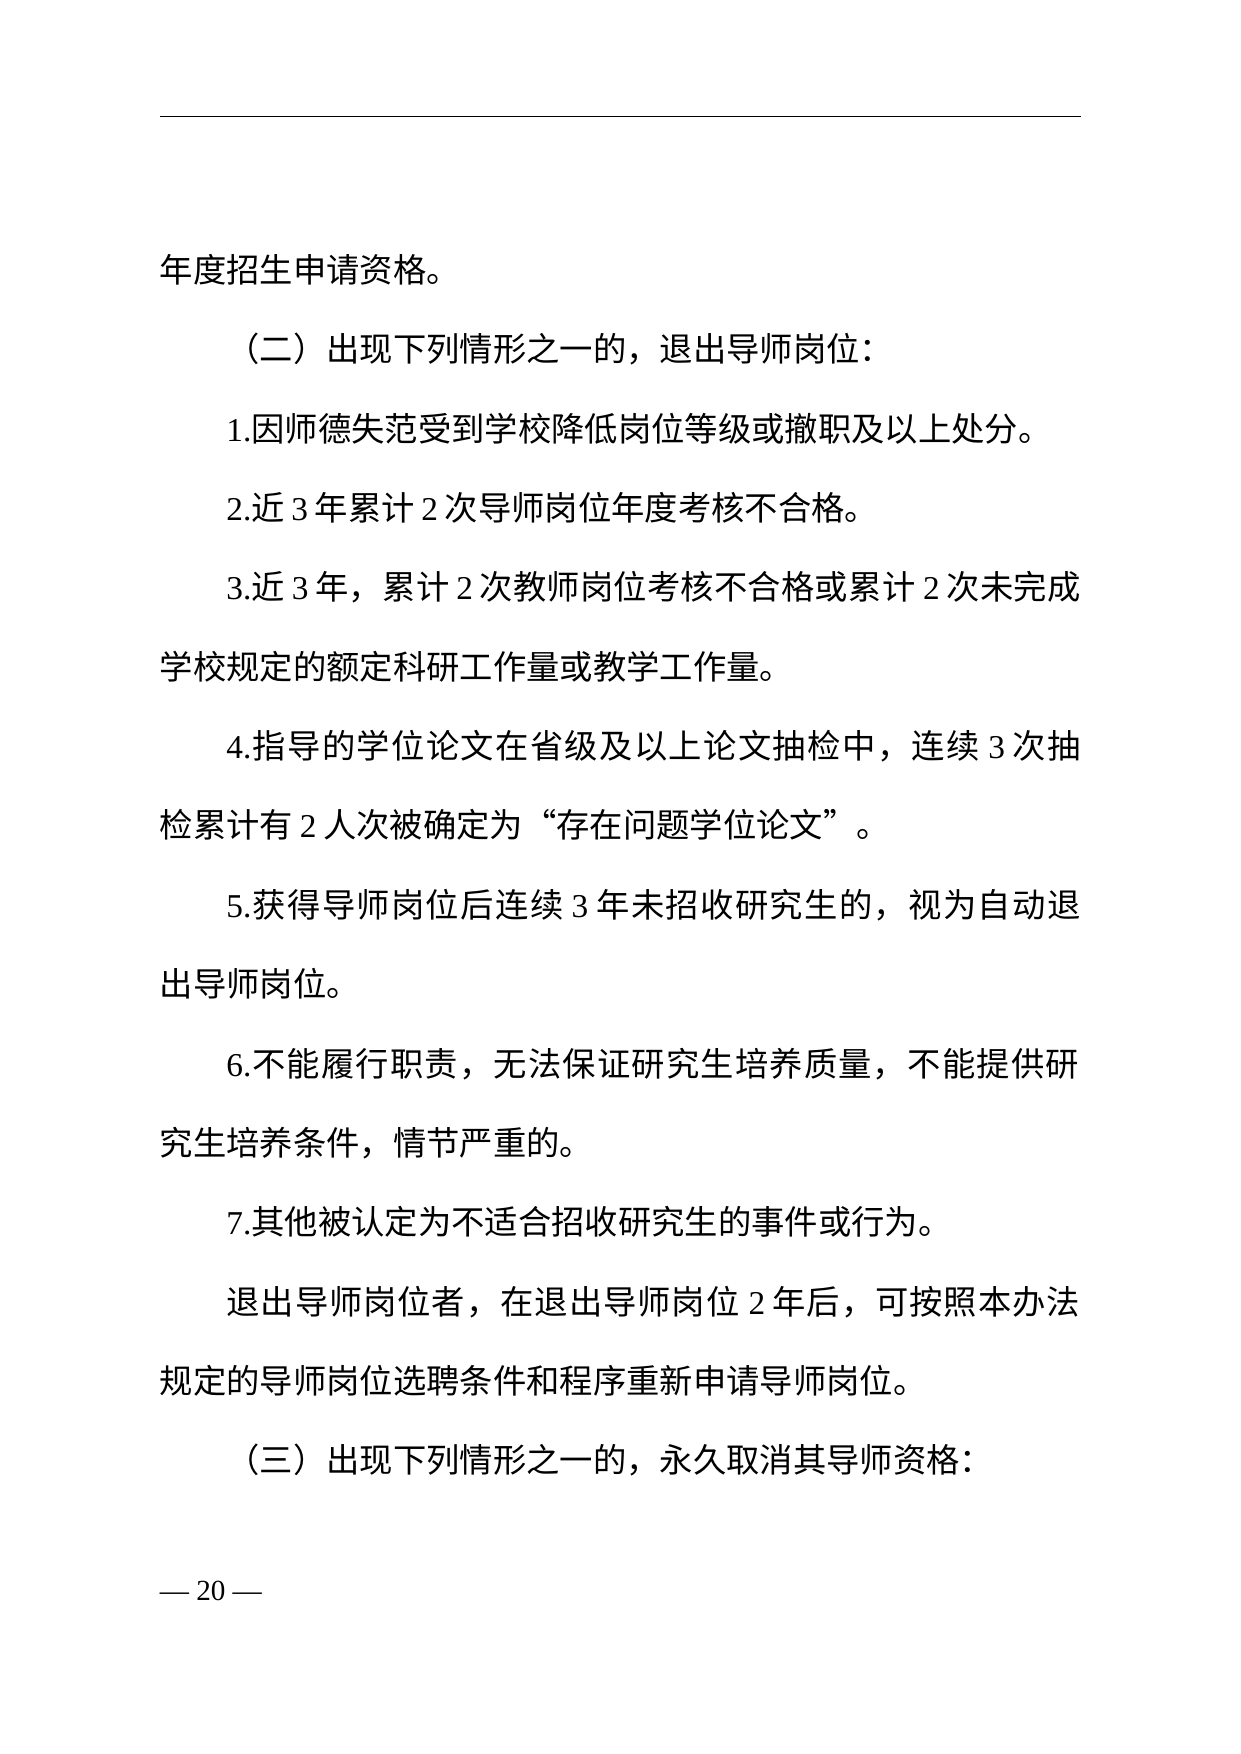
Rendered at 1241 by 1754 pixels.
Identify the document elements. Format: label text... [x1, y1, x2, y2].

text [159, 228, 1081, 307]
text 1.因师德失范受到学校降低岗位等级或撤职及以上处分。 [159, 387, 1081, 466]
text （三）出现下列情形之一的，永久取消其导师资格： [159, 1419, 1081, 1498]
text 2.近3年累计2次导师岗位年度考核不合格。 [159, 466, 1081, 546]
text （二）出现下列情形之一的，退出导师岗位： [159, 307, 1081, 387]
text 7.其他被认定为不适合招收研究生的事件或行为。 [159, 1181, 1081, 1260]
text 退出导师岗位者，在退出导师岗位2年后，可按照本办法规定的导师岗位选聘条件和程序重新申请导师岗位。 [159, 1260, 1081, 1419]
text 5.获得导师岗位后连续3年未招收研究生的，视为自动退出导师岗位。 [159, 863, 1081, 1022]
text 6.不能履行职责，无法保证研究生培养质量，不能提供研究生培养条件，情节严重的。 [159, 1022, 1081, 1181]
text 3.近3年，累计2次教师岗位考核不合格或累计2次未完成学校规定的额定科研工作量或教学工作量。 [159, 546, 1081, 704]
text 4.指导的学位论文在省级及以上论文抽检中，连续3次抽检累计有2人次被确定为“存在问题学位论文”。 [159, 704, 1081, 863]
